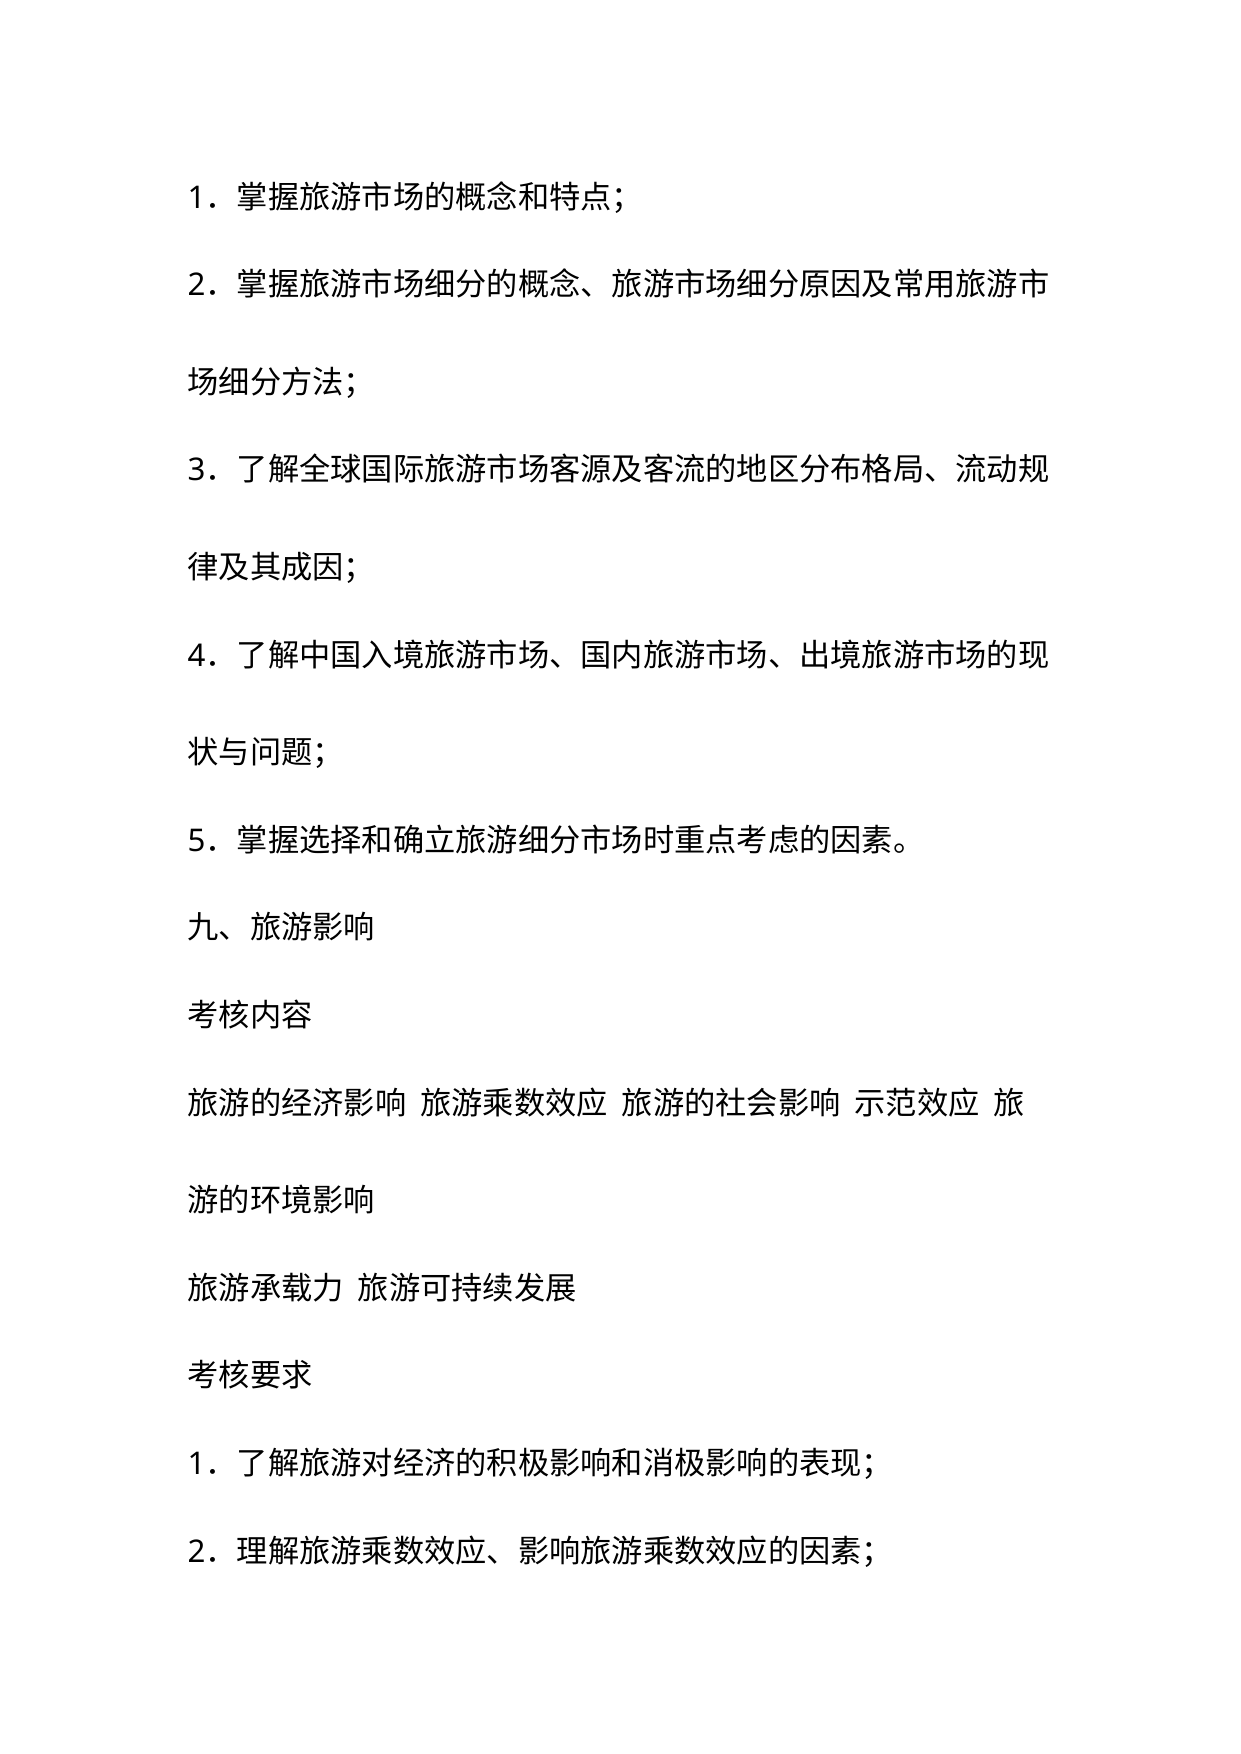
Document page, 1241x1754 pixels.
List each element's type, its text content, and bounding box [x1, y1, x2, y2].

text 5．掌握选择和确立旅游细分市场时重点考虑的因素。 [187, 805, 1053, 870]
text 2．理解旅游乘数效应、影响旅游乘数效应的因素； [187, 1516, 1053, 1581]
text 2．掌握旅游市场细分的概念、旅游市场细分原因及常用旅游市场细分方法； [187, 250, 1053, 412]
text 1．了解旅游对经济的积极影响和消极影响的表现； [187, 1428, 1053, 1493]
text 考核要求 [187, 1341, 1053, 1406]
text 旅游承载力 旅游可持续发展 [187, 1253, 1053, 1318]
text 3．了解全球国际旅游市场客源及客流的地区分布格局、流动规律及其成因； [187, 435, 1053, 597]
text 4．了解中国入境旅游市场、国内旅游市场、出境旅游市场的现状与问题； [187, 620, 1053, 782]
text 1．掌握旅游市场的概念和特点； [187, 162, 1053, 227]
text 考核内容 [187, 980, 1053, 1045]
text 九、旅游影响 [187, 893, 1053, 958]
text 旅游的经济影响 旅游乘数效应 旅游的社会影响 示范效应 旅游的环境影响 [187, 1068, 1053, 1230]
